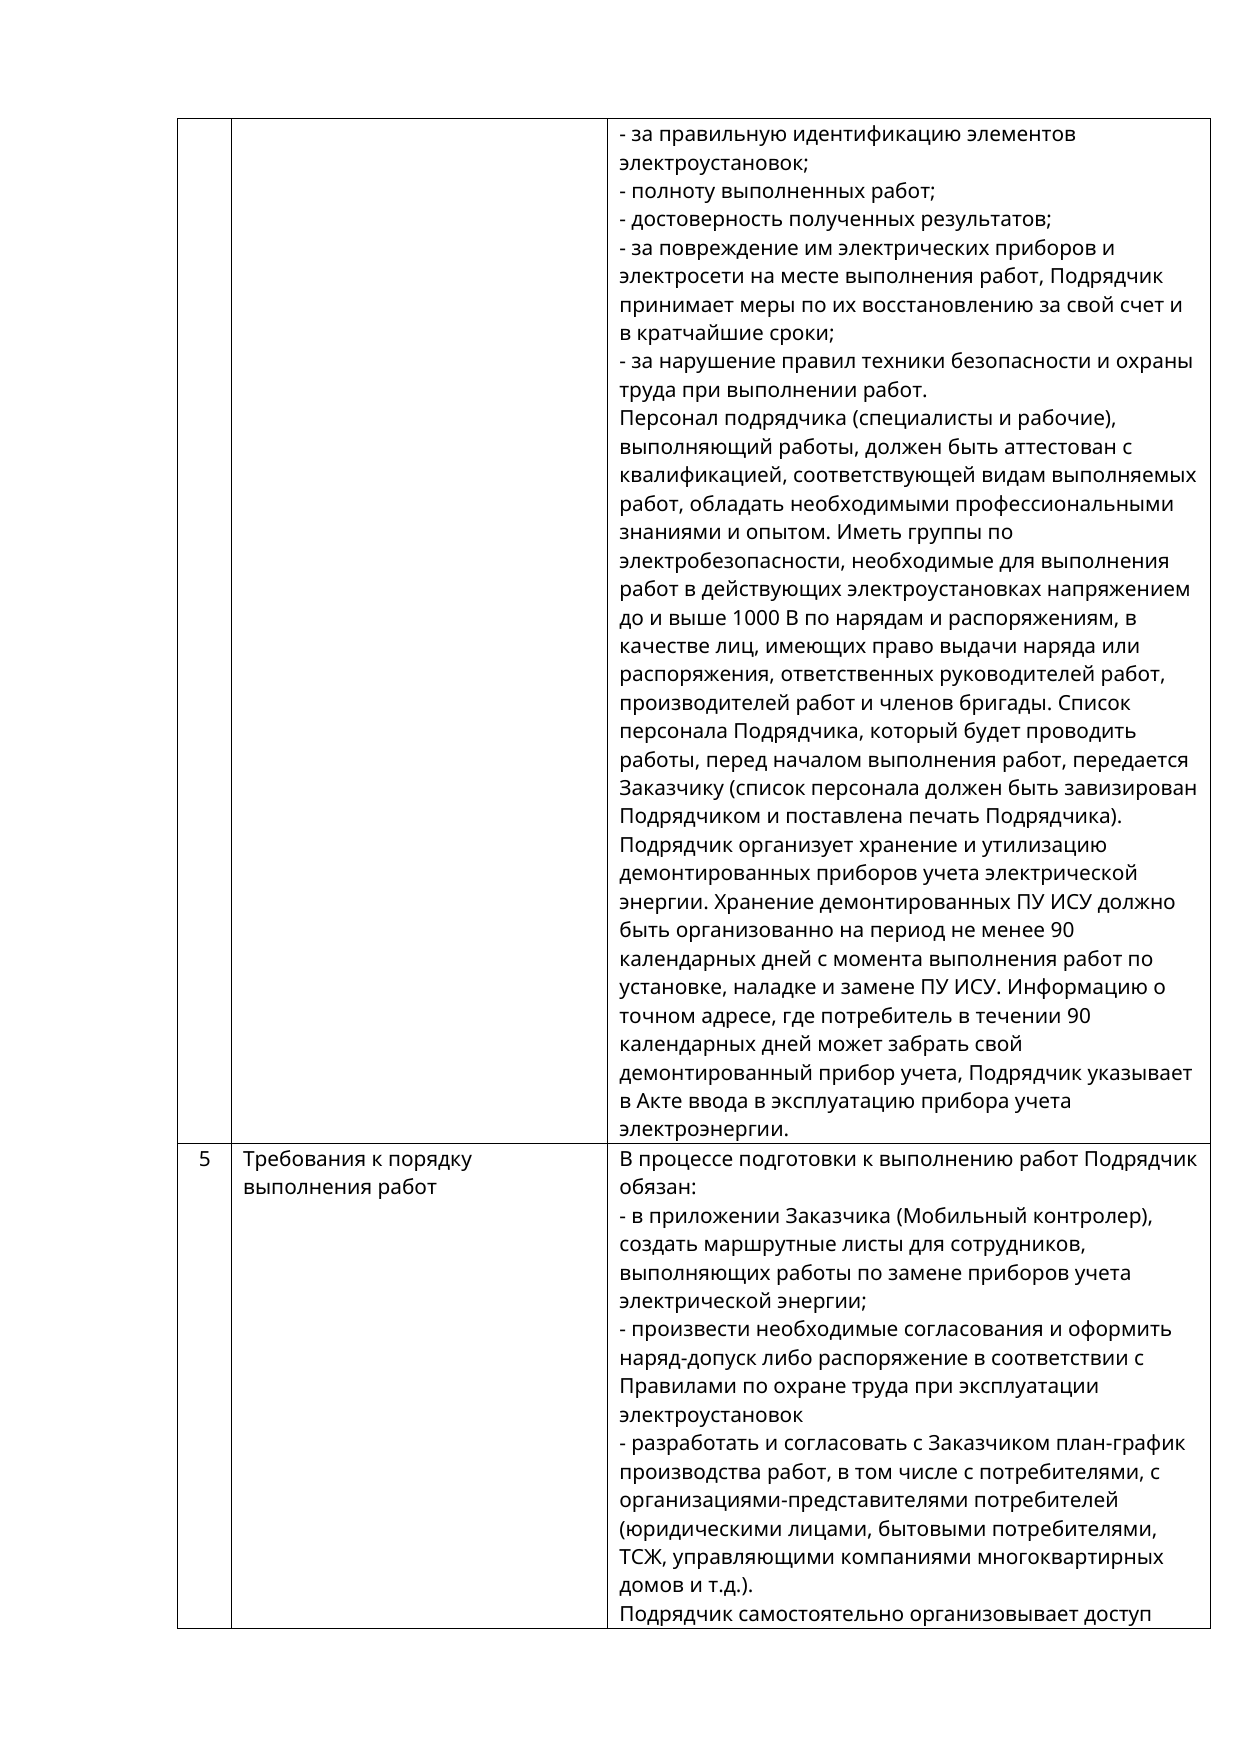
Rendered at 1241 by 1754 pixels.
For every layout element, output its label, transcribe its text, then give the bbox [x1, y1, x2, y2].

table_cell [232, 1144, 607, 1627]
table_cell 4 [178, 119, 231, 1143]
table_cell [232, 119, 607, 1143]
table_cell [608, 119, 1210, 1143]
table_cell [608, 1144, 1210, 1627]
table_cell 5 [178, 1144, 231, 1627]
